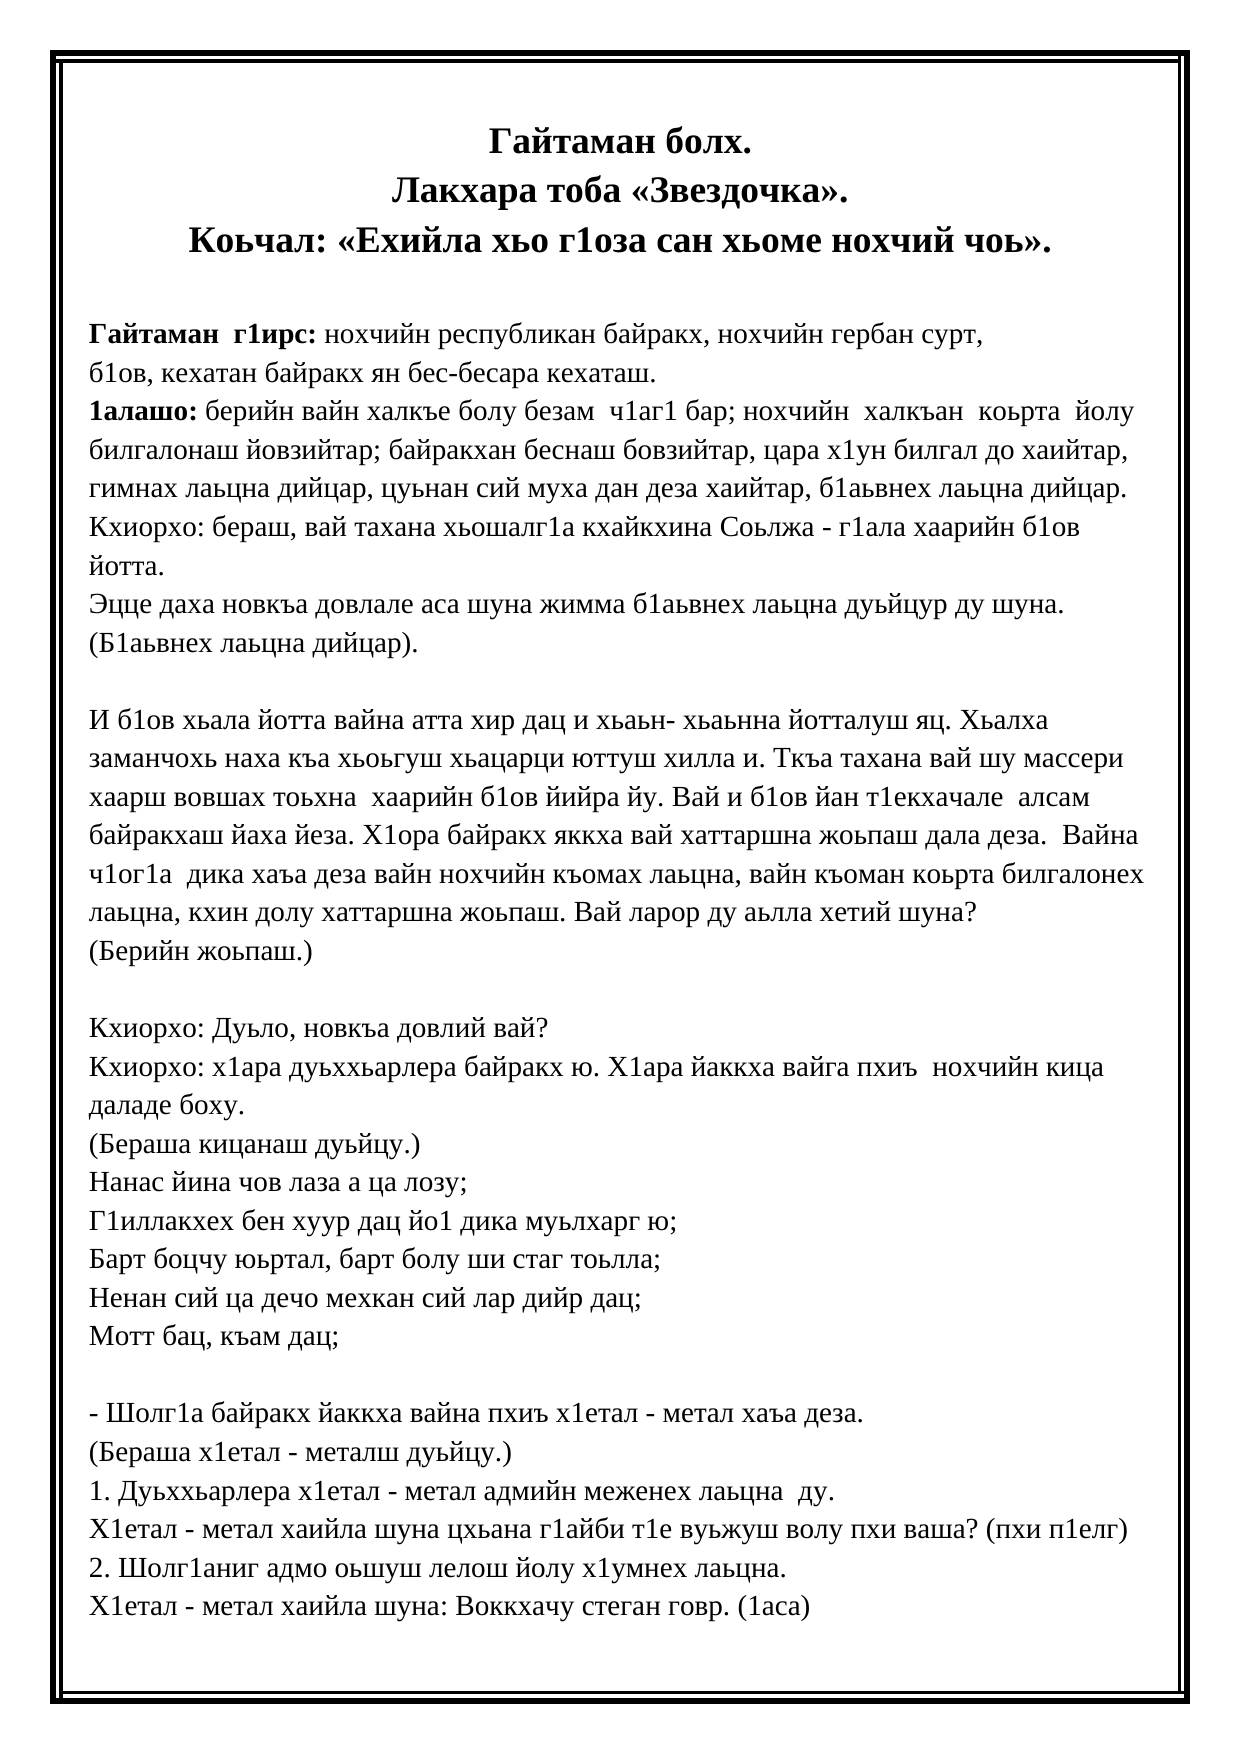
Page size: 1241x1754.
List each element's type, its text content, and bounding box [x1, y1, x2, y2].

text Х1етал - метал хаийла шуна: Воккхачу стеган говр. (1аса) [89, 1588, 1152, 1622]
text Эцце даха новкъа довлале аса шуна жимма б1аьвнех лаьцна дуьйцур ду шуна. [89, 586, 1152, 620]
text (Б1аьвнех лаьцна дийцар). [89, 625, 1152, 658]
text Кхиорхо: х1ара дуьххьарлера байракх ю. Х1ара йаккха вайга пхиъ нохчийн кица даладе боху. [89, 1049, 1152, 1121]
text Х1етал - метал хаийла шуна цхьана г1айби т1е вуьжуш волу пхи ваша? (пхи п1елг) [89, 1511, 1152, 1545]
text 1алашо: берийн вайн халкъе болу безам ч1аг1 бар; нохчийн халкъан коьрта йолу билгалонаш йовзийтар; байракхан беснаш бовзийтар, цара х1ун билгал до хаийтар, гимнах лаьцна дийцар, цуьнан сий муха дан деза хаийтар, б1аьвнех лаьцна дийцар. [89, 393, 1152, 504]
text Кхиорхо: бераш, вай тахана хьошалг1а кхайкхина Соьлжа - г1ала хаарийн б1ов йотта. [89, 509, 1152, 581]
text 1. Дуьххьарлера х1етал - метал адмийн меженех лаьцна ду. [89, 1473, 1152, 1506]
text Лакхара тоба «Звездочка». [89, 168, 1152, 211]
text (Берийн жоьпаш.) [89, 933, 1152, 967]
text Барт боцчу юьртал, барт болу ши стаг тоьлла; [89, 1241, 1152, 1275]
text б1ов, кехатан байракх ян бес-бесара кехаташ. [89, 355, 1152, 388]
text (Бераша х1етал - металш дуьйцу.) [89, 1434, 1152, 1468]
text И б1ов хьала йотта вайна атта хир дац и хьаьн- хьаьнна йотталуш яц. Хьалха заманчохь наха къа хьоьгуш хьацарци юттуш хилла и. Ткъа тахана вай шу массери хаарш вовшах тоьхна хаарийн б1ов йийра йу. Вай и б1ов йан т1екхачале алсам байракхаш йаха йеза. Х1ора байракх яккха вай хаттаршна жоьпаш дала деза. Вайна ч1ог1а дика хаъа деза вайн нохчийн къомах лаьцна, вайн къоман коьрта билгалонех лаьцна, кхин долу хаттаршна жоьпаш. Вай ларор ду аьлла хетий шуна? [89, 702, 1152, 928]
text Гайтаман болх. [89, 118, 1152, 161]
text 2. Шолг1аниг адмо оьшуш лелош йолу х1умнех лаьцна. [89, 1550, 1152, 1583]
text Г1иллакхех бен хуур дац йо1 дика муьлхарг ю; [89, 1203, 1152, 1236]
text Коьчал: «Ехийла хьо г1оза сан хьоме нохчий чоь». [89, 217, 1152, 260]
text (Бераша кицанаш дуьйцу.) [89, 1126, 1152, 1159]
text Кхиорхо: Дуьло, новкъа довлий вай? [89, 1010, 1152, 1044]
text - Шолг1а байракх йаккха вайна пхиъ х1етал - метал хаъа деза. [89, 1396, 1152, 1429]
text Ненан сий ца дечо мехкан сий лар дийр дац; [89, 1280, 1152, 1313]
text Гайтаман г1ирс: нохчийн республикан байракх, нохчийн гербан сурт, [89, 316, 1152, 350]
text Мотт бац, къам дац; [89, 1318, 1152, 1352]
text Нанас йина чов лаза а ца лозу; [89, 1164, 1152, 1198]
